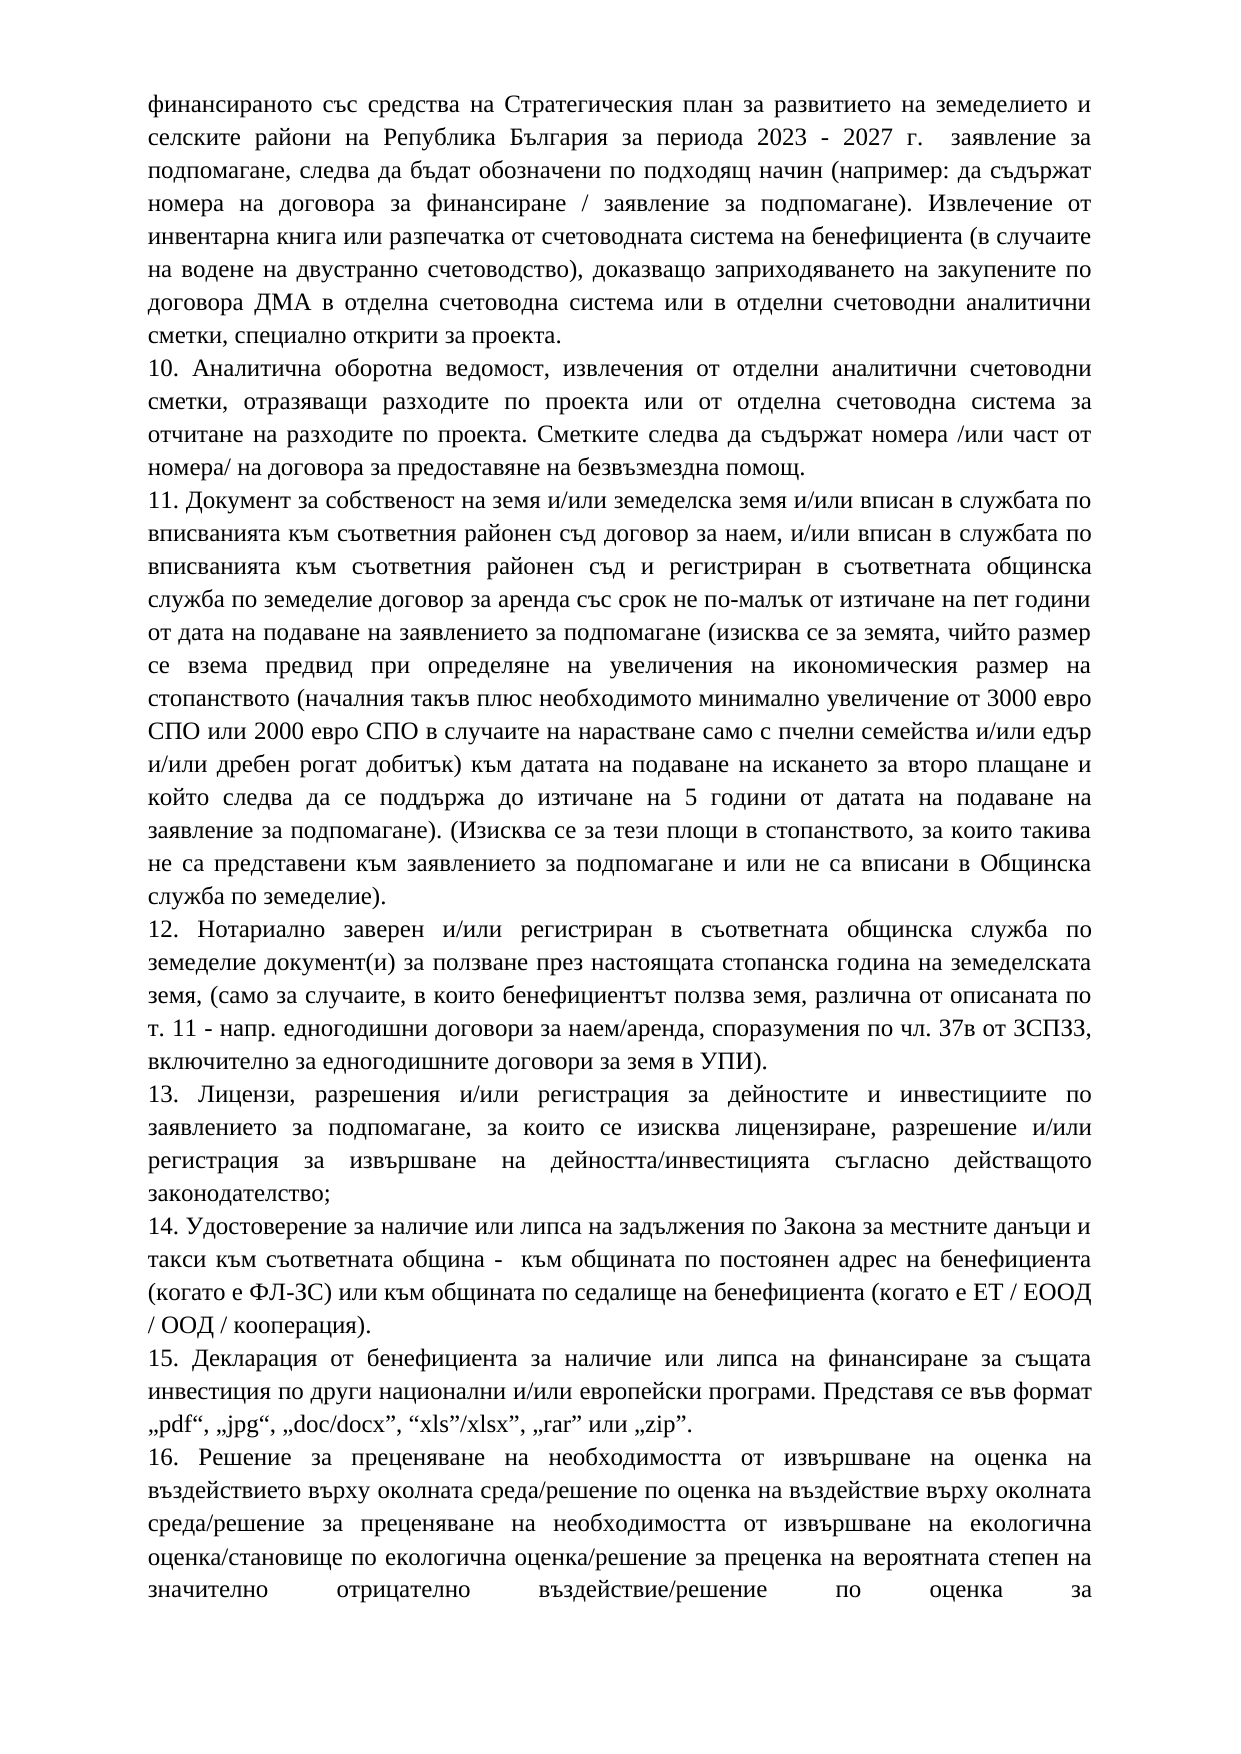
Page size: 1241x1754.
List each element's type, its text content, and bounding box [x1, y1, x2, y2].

text 12. Нотариално заверен и/или регистриран в съответната общинска служба по земеделие документ(и) за ползване през настоящата стопанска година на земеделската земя, (само за случаите, в които бенефициентът ползва земя, различна от описаната по т. 11 - напр. едногодишни договори за наем/аренда, споразумения по чл. 37в от ЗСПЗЗ, включително за едногодишните договори за земя в УПИ). [148, 914, 1093, 1075]
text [148, 89, 1093, 348]
text 10. Аналитична оборотна ведомост, извлечения от отделни аналитични счетоводни сметки, отразяващи разходите по проекта или от отделна счетоводна система за отчитане на разходите по проекта. Сметките следва да съдържат номера /или част от номера/ на договора за предоставяне на безвъзмездна помощ. [148, 353, 1093, 481]
text 15. Декларация от бенефициента за наличие или липса на финансиране за същата инвестиция по други национални и/или европейски програми. Представя се във формат „pdf“, „jpg“, „doc/docx”, “xls”/xlsx”, „rar” или „zip”. [148, 1343, 1093, 1438]
text 14. Удостоверение за наличие или липса на задължения по Закона за местните данъци и такси към съответната община - към общината по постоянен адрес на бенефициента (когато е ФЛ-ЗС) или към общината по седалище на бенефициента (когато е ЕТ / ЕООД / ООД / кооперация). [148, 1211, 1093, 1339]
text 11. Документ за собственост на земя и/или земеделска земя и/или вписан в службата по вписванията към съответния районен съд договор за наем, и/или вписан в службата по вписванията към съответния районен съд и регистриран в съответната общинска служба по земеделие договор за аренда със срок не по-малък от изтичане на пет години от дата на подаване на заявлението за подпомагане (изисква се за земята, чийто размер се взема предвид при определяне на увеличения на икономическия размер на стопанството (началния такъв плюс необходимото минимално увеличение от 3000 евро СПО или 2000 евро СПО в случаите на нарастване само с пчелни семейства и/или едър и/или дребен рогат добитък) към датата на подаване на искането за второ плащане и който следва да се поддържа до изтичане на 5 години от датата на подаване на заявление за подпомагане). (Изисква се за тези площи в стопанството, за които такива не са представени към заявлението за подпомагане и или не са вписани в Общинска служба по земеделие). [148, 485, 1093, 910]
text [148, 1442, 1093, 1603]
text 13. Лицензи, разрешения и/или регистрация за дейностите и инвестициите по заявлението за подпомагане, за които се изисква лицензиране, разрешение и/или регистрация за извършване на дейността/инвестицията съгласно действащото законодателство; [148, 1079, 1093, 1207]
